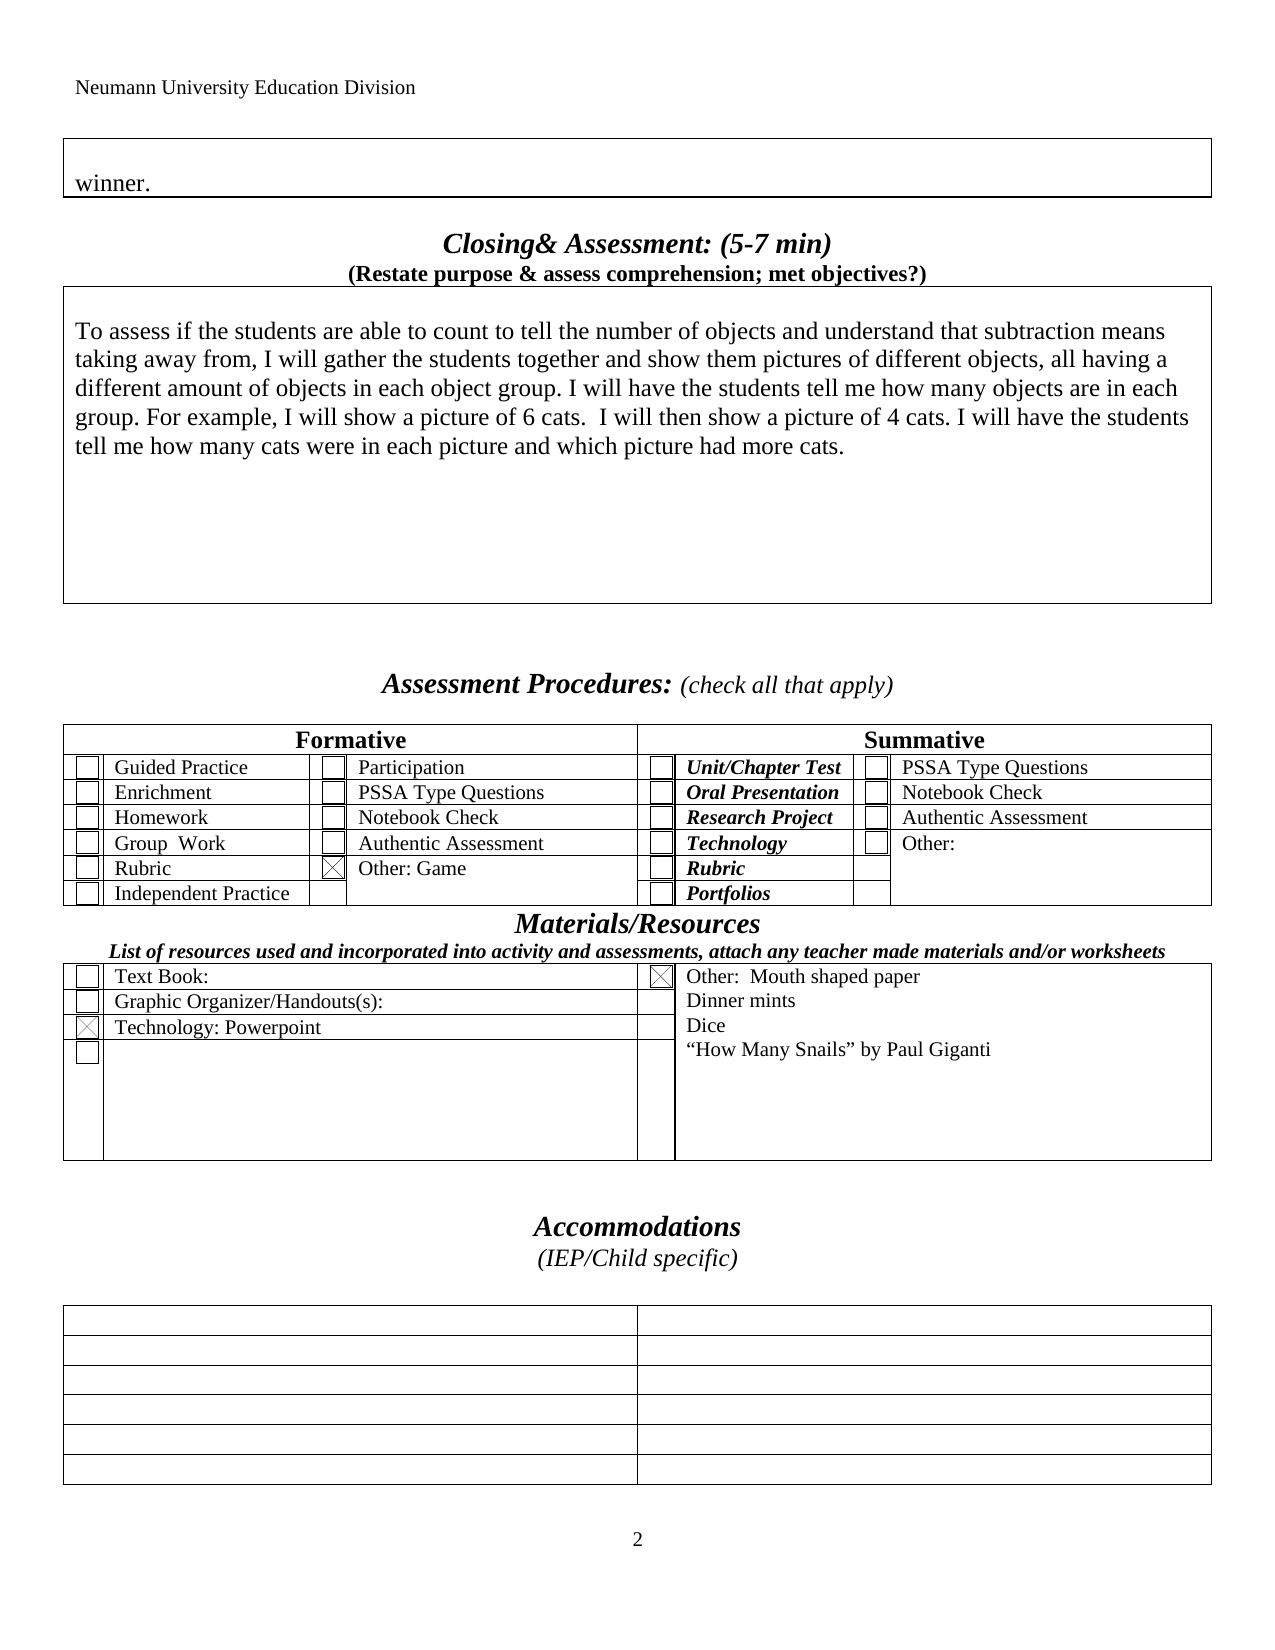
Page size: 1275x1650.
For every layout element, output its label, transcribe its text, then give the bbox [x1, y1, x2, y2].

table_header Other: Mouth shaped paper Dinner mints Dice “How Many Snails” by Paul Giganti [676, 964, 1211, 1160]
table_cell [64, 1040, 103, 1160]
table_cell Other: Game [347, 856, 637, 905]
table_cell [854, 780, 890, 804]
table_cell [310, 856, 322, 879]
table_header [638, 1306, 1211, 1335]
table_cell [104, 1040, 637, 1160]
table_cell Technology: Powerpoint [104, 1015, 637, 1039]
table_cell Rubric [104, 856, 309, 879]
table_cell [64, 805, 103, 829]
table_cell [88, 1017, 98, 1036]
table_cell Other: [891, 830, 1211, 905]
table_cell PSSA Type Questions [347, 780, 637, 804]
table_cell Group Work [104, 830, 309, 854]
text (Restate purpose & assess comprehension; met objectives?) [75, 260, 1200, 286]
table_cell [854, 755, 890, 779]
table_cell [638, 1015, 674, 1039]
text Closing& Assessment: (5-7 min) [75, 226, 1200, 260]
table_cell [651, 857, 672, 878]
table_cell [310, 830, 346, 854]
table_cell [64, 1366, 637, 1394]
subtitle List of resources used and incorporated into activity and assessments, attach any teacher made materials and/or worksheets [75, 939, 1200, 963]
table_cell Notebook Check [891, 780, 1211, 804]
table_cell Rubric [676, 856, 853, 879]
table_cell [99, 856, 103, 879]
table_cell [64, 780, 103, 804]
table_cell [310, 881, 346, 905]
table_cell [324, 869, 341, 878]
table_cell [638, 1455, 1211, 1484]
table_cell [854, 856, 890, 879]
table_cell [638, 1425, 1211, 1454]
text Assessment Procedures: (check all that apply) [75, 667, 1200, 700]
table_header To assess if the students are able to count to tell the number of objects and understand that subtraction means taking away from, I will gather the students together and show them pictures of different objects, all having a different amount of objects in each object group. I will have the students tell me how many objects are in each group. For example, I will show a picture of 6 cats. I will then show a picture of 4 cats. I will have the students tell me how many cats were in each picture and which picture had more cats. [64, 287, 1211, 603]
text (IEP/Child specific) [75, 1243, 1200, 1271]
table_cell [638, 830, 674, 854]
table_cell [638, 856, 650, 879]
table_cell [64, 830, 103, 854]
table_cell [310, 755, 346, 779]
table_cell [310, 805, 346, 829]
table_cell [79, 1017, 95, 1025]
table_cell [324, 857, 341, 866]
table_header [64, 964, 103, 988]
table_cell Research Project [676, 805, 853, 829]
table_cell [77, 857, 98, 878]
table_cell [64, 856, 76, 879]
table_cell [638, 1040, 674, 1160]
table_cell Portfolios [676, 881, 853, 905]
table_cell Graphic Organizer/Handouts(s): [104, 990, 637, 1013]
table_cell [64, 1395, 637, 1424]
table_cell [64, 1015, 76, 1039]
table_cell [310, 780, 346, 804]
table_cell [64, 990, 76, 1013]
table_cell Notebook Check [347, 805, 637, 829]
table_cell [638, 805, 674, 829]
table_cell [854, 830, 890, 854]
table_header Summative [638, 725, 1211, 754]
table_cell Technology [676, 830, 853, 854]
table_cell [638, 780, 674, 804]
table_cell [323, 860, 331, 875]
table_header Formative [64, 725, 637, 754]
table_cell [64, 1425, 637, 1454]
table_cell Independent Practice [104, 881, 309, 905]
table_cell Enrichment [104, 780, 309, 804]
table_cell [64, 1336, 637, 1364]
table_header Text Book: [104, 964, 637, 988]
table_cell [64, 1455, 637, 1484]
table_cell [638, 1395, 1211, 1424]
table_cell [64, 881, 103, 905]
table_header [64, 1306, 637, 1335]
table_cell [854, 805, 890, 829]
table_cell [638, 1336, 1211, 1364]
table_cell [638, 755, 674, 779]
table_header [638, 964, 674, 988]
table_cell PSSA Type Questions [891, 755, 1211, 779]
table_cell [638, 990, 674, 1013]
text Accommodations [75, 1209, 1200, 1243]
table_cell [98, 1015, 103, 1039]
table_cell Oral Presentation [676, 780, 853, 804]
table_cell Unit/Chapter Test [676, 755, 853, 779]
table_cell Authentic Assessment [347, 830, 637, 854]
table_cell Guided Practice [104, 755, 309, 779]
table_cell [638, 1366, 1211, 1394]
table_cell [77, 991, 98, 1012]
table_cell Homework [104, 805, 309, 829]
table_cell [854, 881, 890, 905]
table_cell Authentic Assessment [891, 805, 1211, 829]
subtitle Materials/Resources [75, 906, 1200, 939]
table_cell [334, 858, 344, 877]
table_cell [77, 1018, 86, 1035]
table_cell [77, 1028, 97, 1038]
table_cell [638, 881, 674, 905]
table_cell [99, 990, 103, 1013]
table_cell [64, 755, 103, 779]
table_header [64, 139, 1211, 196]
table_cell Participation [347, 755, 637, 779]
